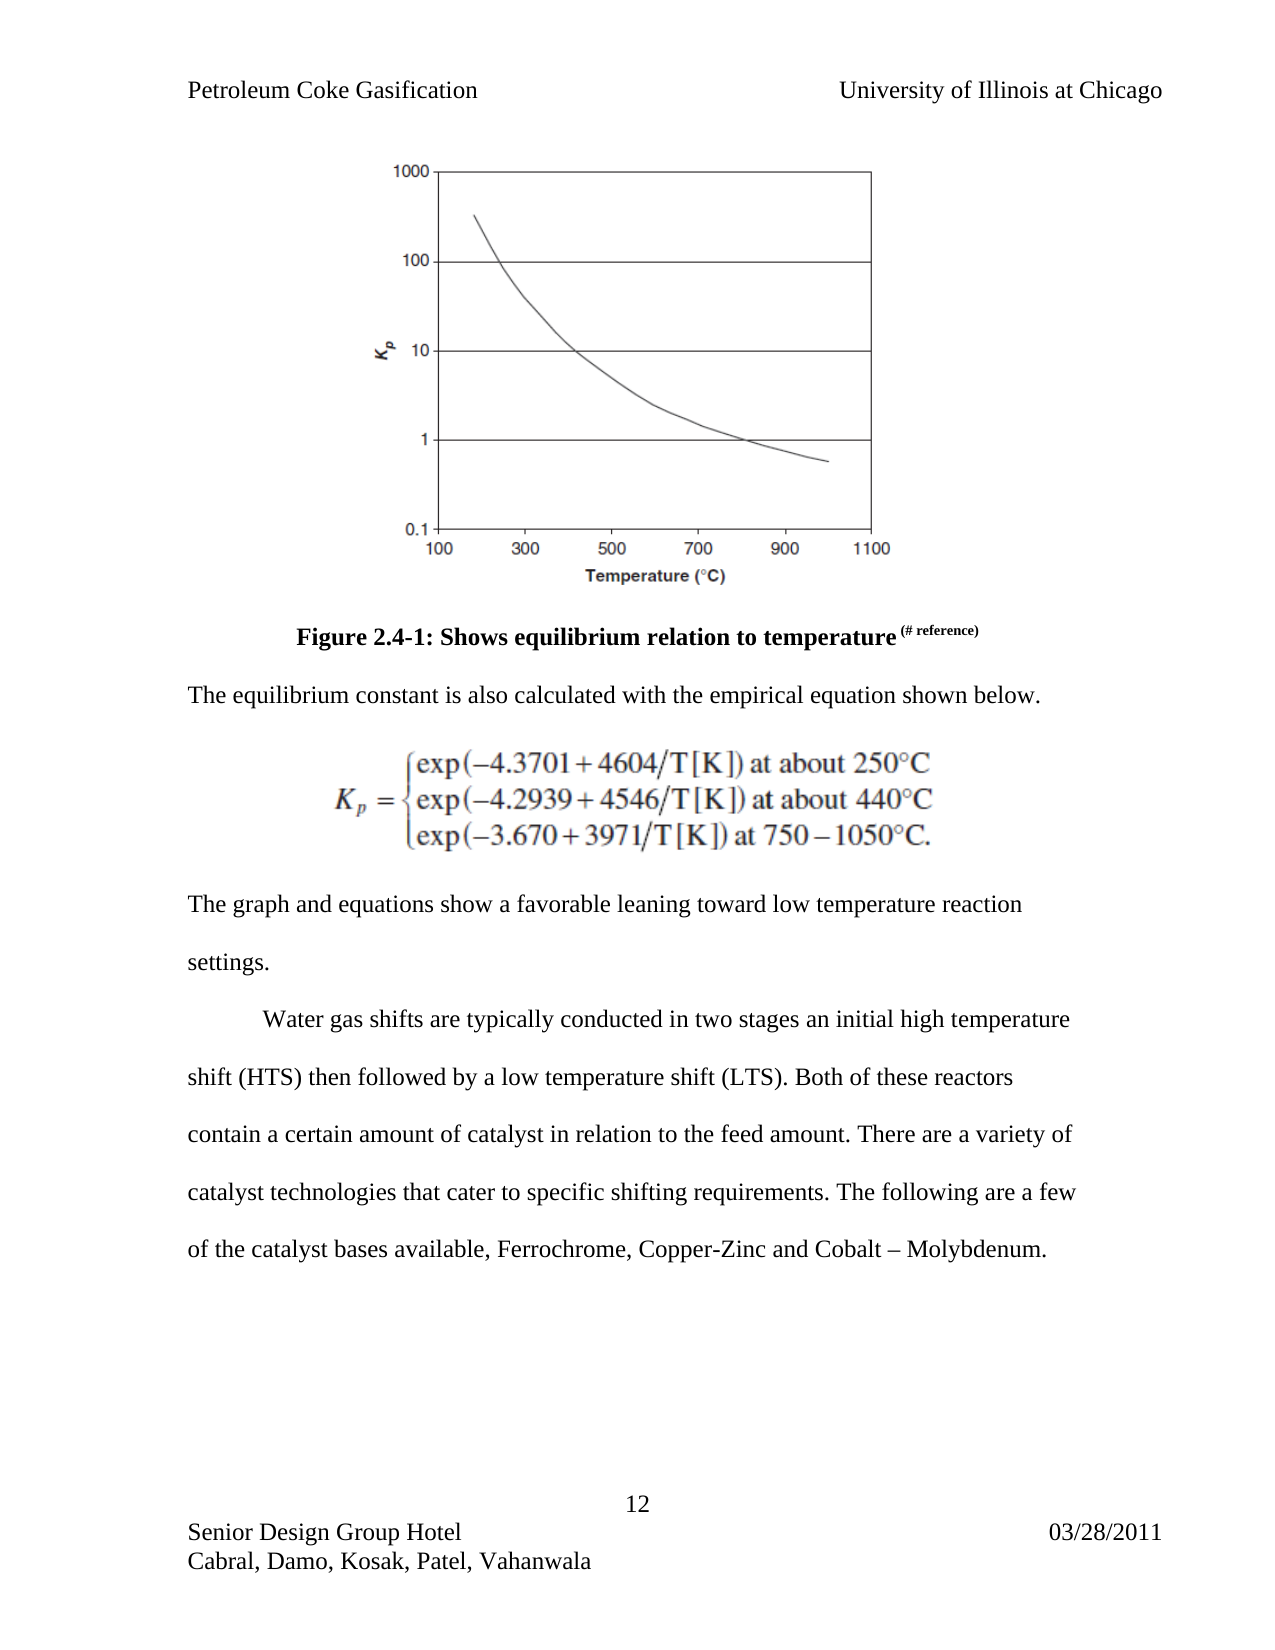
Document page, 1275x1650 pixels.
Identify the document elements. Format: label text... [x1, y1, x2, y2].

text The equilibrium constant is also calculated with the empirical equation shown below. [187, 680, 1087, 708]
picture [320, 737, 955, 861]
text The graph and equations show a favorable leaning toward low temperature reaction settings. [187, 889, 1087, 976]
picture [348, 150, 927, 594]
text Water gas shifts are typically conducted in two stages an initial high temperature shift (HTS) then followed by a low temperature shift (LTS). Both of these reactors contain a certain amount of catalyst in relation to the feed amount. There are a variety of catalyst technologies that cater to specific shifting requirements. The following are a few of the catalyst bases available, Ferrochrome, Copper-Zinc and Cobalt – Molybdenum. [187, 1004, 1087, 1263]
text Figure 2.4-1: Shows equilibrium relation to temperature (# reference) [187, 622, 1087, 651]
